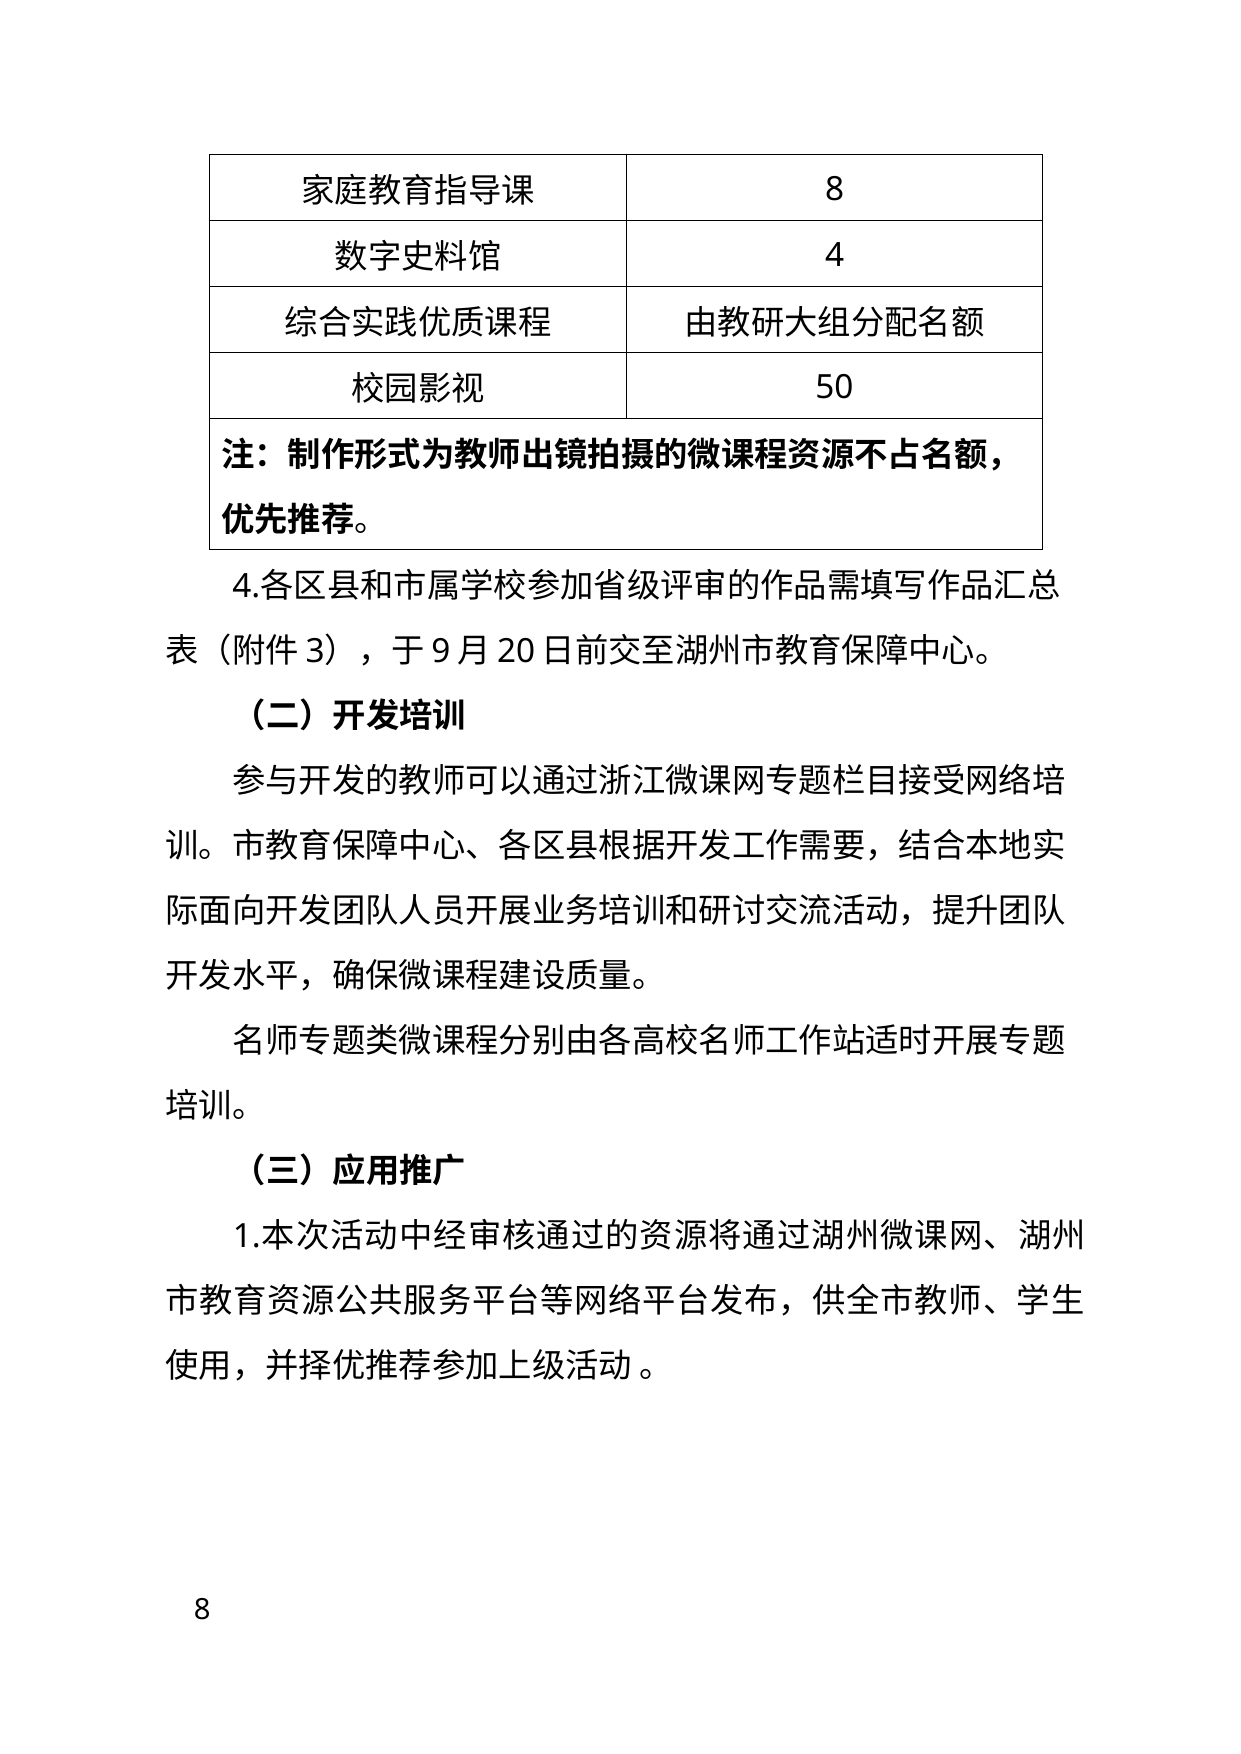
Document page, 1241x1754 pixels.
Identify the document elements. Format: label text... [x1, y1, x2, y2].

text 名师专题类微课程分别由各高校名师工作站适时开展专题培训。 [165, 1005, 1087, 1135]
table_cell 综合实践优质课程 [210, 287, 626, 352]
table_cell 数字史料馆 [210, 221, 626, 286]
table_cell 8 [627, 155, 1042, 220]
text 4.各区县和市属学校参加省级评审的作品需填写作品汇总表（附件3），于9月20日前交至湖州市教育保障中心。 [165, 550, 1087, 680]
text 参与开发的教师可以通过浙江微课网专题栏目接受网络培训。市教育保障中心、各区县根据开发工作需要，结合本地实际面向开发团队人员开展业务培训和研讨交流活动，提升团队开发水平，确保微课程建设质量。 [165, 745, 1087, 1005]
table_cell 50 [627, 353, 1042, 418]
text （二）开发培训 [165, 680, 1087, 745]
table_cell 家庭教育指导课 [210, 155, 626, 220]
table_cell 注：制作形式为教师出镜拍摄的微课程资源不占名额，优先推荐。 [210, 419, 1042, 549]
table_cell 校园影视 [210, 353, 626, 418]
text （三）应用推广 [165, 1135, 1087, 1200]
table_cell 由教研大组分配名额 [627, 287, 1042, 352]
text 1.本次活动中经审核通过的资源将通过湖州微课网、湖州市教育资源公共服务平台等网络平台发布，供全市教师、学生使用，并择优推荐参加上级活动 。 [165, 1200, 1087, 1395]
table_cell 4 [627, 221, 1042, 286]
